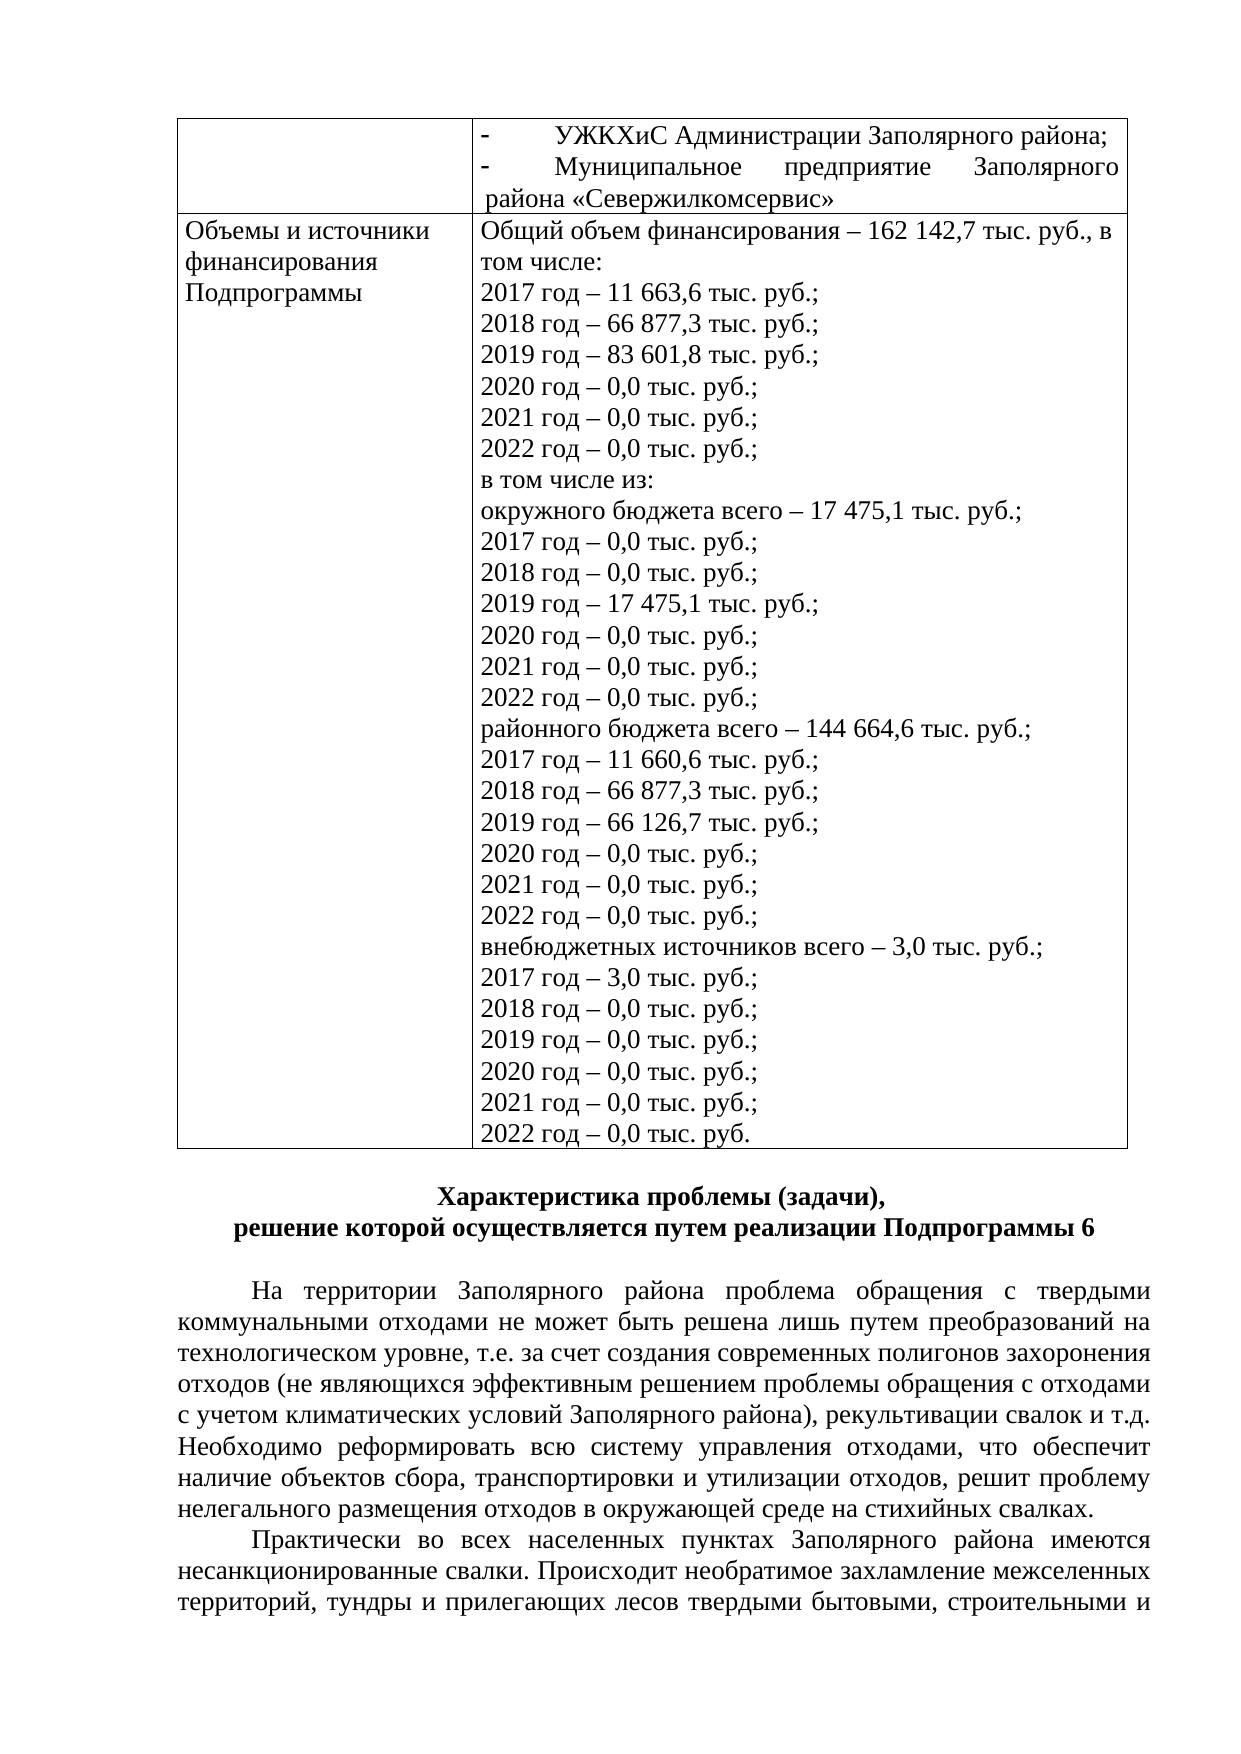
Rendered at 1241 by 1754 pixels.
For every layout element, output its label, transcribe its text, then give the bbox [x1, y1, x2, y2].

text Характеристика проблемы (задачи), решение которой осуществляется путем реализации Подпрограммы 6 [177, 1180, 1152, 1243]
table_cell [178, 119, 472, 213]
text На территории Заполярного района проблема обращения с твердыми коммунальными отходами не может быть решена лишь путем преобразований на технологическом уровне, т.е. за счет создания современных полигонов захоронения отходов (не являющихся эффективным решением проблемы обращения с отходами с учетом климатических условий Заполярного района), рекультивации свалок и т.д. Необходимо реформировать всю систему управления отходами, что обеспечит наличие объектов сбора, транспортировки и утилизации отходов, решит проблему нелегального размещения отходов в окружающей среде на стихийных свалках. [177, 1274, 1152, 1523]
table_cell Объемы и источники финансирования Подпрограммы [178, 214, 472, 1148]
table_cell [473, 119, 1127, 213]
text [177, 1523, 1152, 1616]
table_cell Общий объем финансирования – 162 142,7 тыс. руб., в том числе: 2017 год – 11 663,6 тыс. руб.; 2018 год – 66 877,3 тыс. руб.; 2019 год – 83 601,8 тыс. руб.; 2020 год – 0,0 тыс. руб.; 2021 год – 0,0 тыс. руб.; 2022 год – 0,0 тыс. руб.; в том числе из: окружного бюджета всего – 17 475,1 тыс. руб.; 2017 год – 0,0 тыс. руб.; 2018 год – 0,0 тыс. руб.; 2019 год – 17 475,1 тыс. руб.; 2020 год – 0,0 тыс. руб.; 2021 год – 0,0 тыс. руб.; 2022 год – 0,0 тыс. руб.; районного бюджета всего – 144 664,6 тыс. руб.; 2017 год – 11 660,6 тыс. руб.; 2018 год – 66 877,3 тыс. руб.; 2019 год – 66 126,7 тыс. руб.; 2020 год – 0,0 тыс. руб.; 2021 год – 0,0 тыс. руб.; 2022 год – 0,0 тыс. руб.; внебюджетных источников всего – 3,0 тыс. руб.; 2017 год – 3,0 тыс. руб.; 2018 год – 0,0 тыс. руб.; 2019 год – 0,0 тыс. руб.; 2020 год – 0,0 тыс. руб.; 2021 год – 0,0 тыс. руб.; 2022 год – 0,0 тыс. руб. [473, 214, 1127, 1148]
